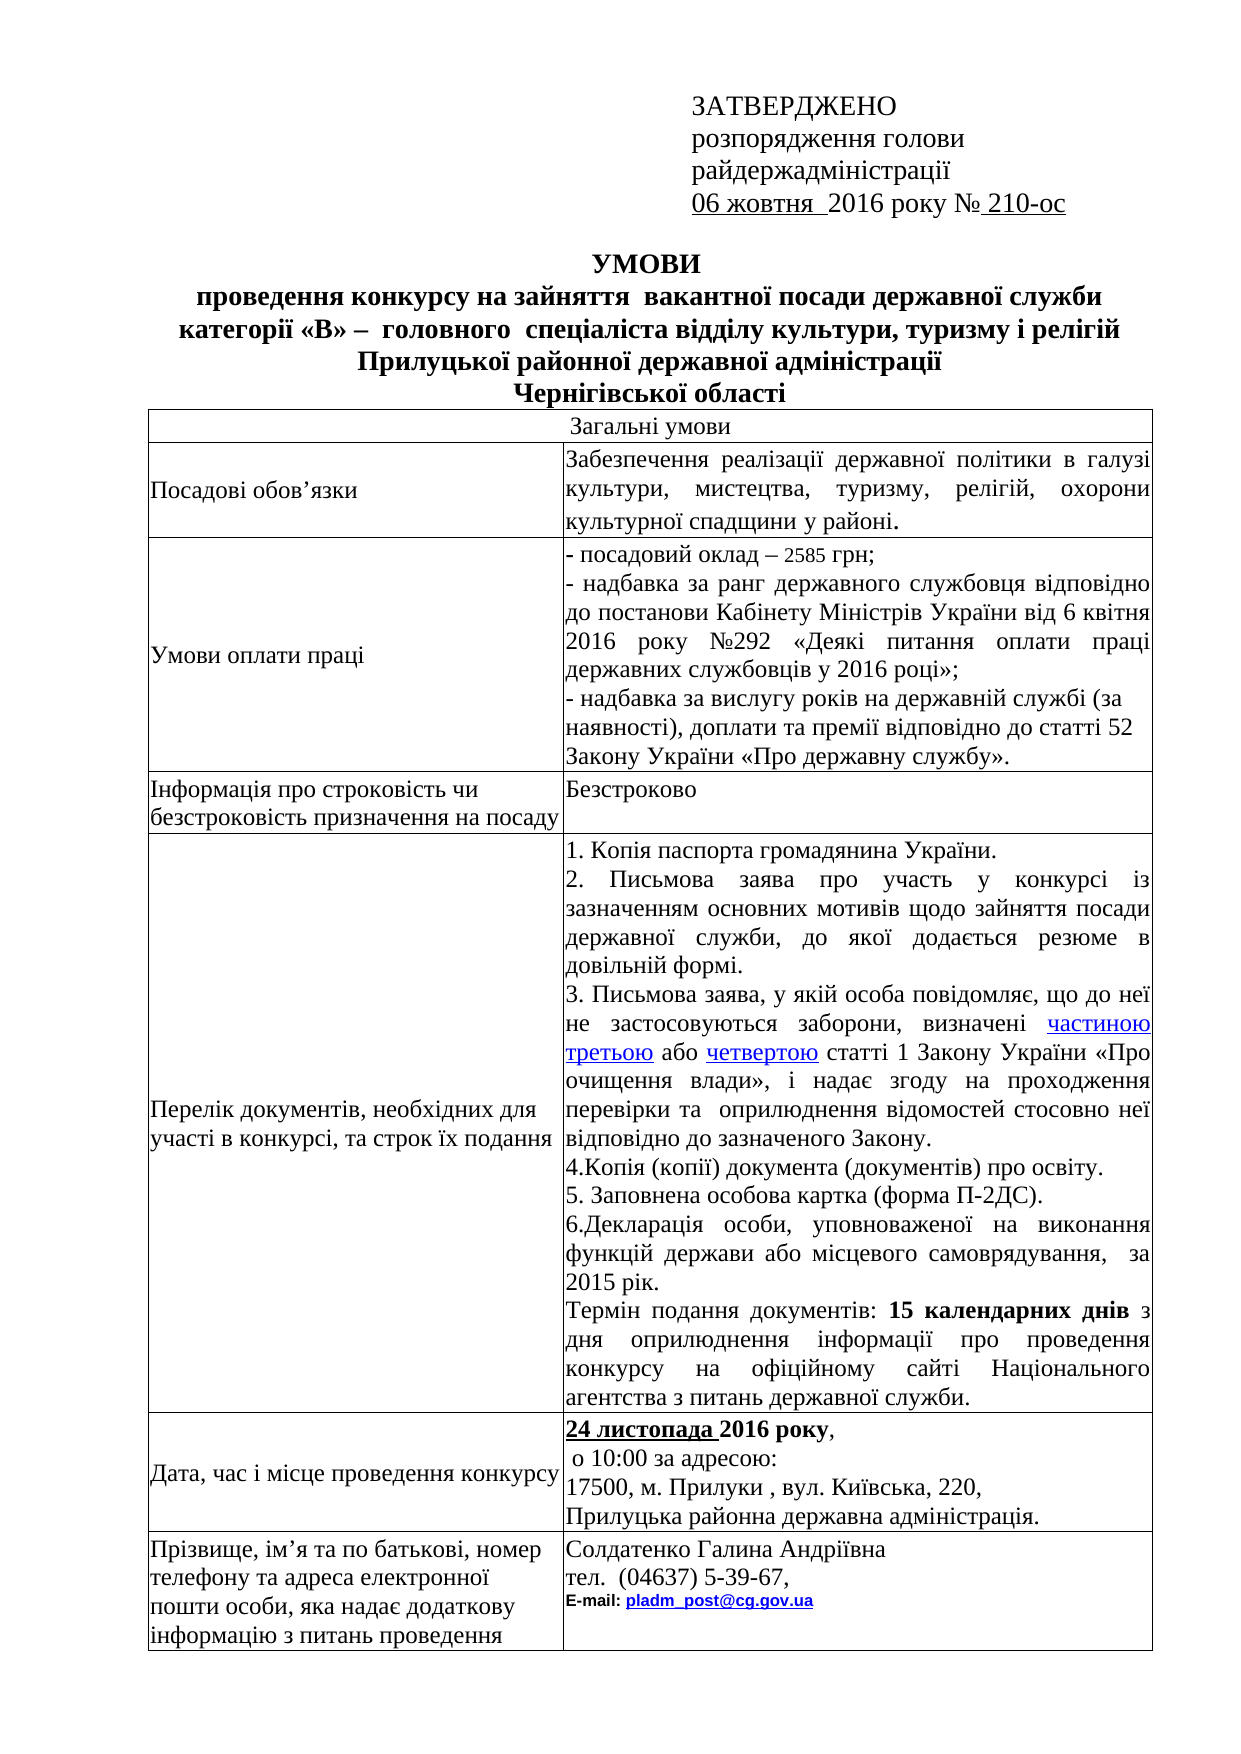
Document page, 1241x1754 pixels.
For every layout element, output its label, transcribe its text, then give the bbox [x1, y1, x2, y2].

text ЗАТВЕРДЖЕНО [691, 88, 1152, 121]
table_cell Перелік документів, необхідних для участі в конкурсі, та строк їх подання [149, 834, 563, 1412]
table_cell Дата, час і місце проведення конкурсу [149, 1413, 563, 1531]
table_cell - посадовий оклад – 2585 грн; - надбавка за ранг державного службовця відповідно до постанови Кабінету Міністрів України від 6 квітня 2016 року №292 «Деякі питання оплати праці державних службовців у 2016 році»; - надбавка за вислугу років на державній службі (за наявності), доплати та премії відповідно до статті 52 Закону України «Про державну службу». [564, 538, 1152, 771]
text розпорядження голови [691, 121, 1152, 153]
text Чернігівської області [148, 376, 1152, 409]
table_cell Посадові обов’язки [149, 443, 563, 537]
text УМОВИ проведення конкурсу на зайняття вакантної посади державної служби категорії «В» – головного спеціаліста відділу культури, туризму і релігій Прилуцької районної державної адміністрації [148, 247, 1152, 376]
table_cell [564, 1532, 1152, 1650]
table_cell 24 листопада 2016 року, о 10:00 за адресою: . Прилуки , вул. Київська, 220, Прилуцька районна державна адміністрація. [564, 1413, 1152, 1531]
table_cell Безстроково [564, 772, 1152, 833]
table_cell Інформація про строковість чи безстроковість призначення на посаду [149, 772, 563, 833]
text райдержадміністрації [691, 153, 1152, 186]
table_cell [149, 1532, 563, 1650]
table_cell 1. Копія паспорта громадянина України. 2. Письмова заява про участь у конкурсі із зазначенням основних мотивів щодо зайняття посади державної служби, до якої додається резюме в довільній формі. 3. Письмова заява, у якій особа повідомляє, що до неї не застосовуються заборони, визначені частиною третьою або четвертою статті 1 Закону України «Про очищення влади», і надає згоду на проходження перевірки та оприлюднення відомостей стосовно неї відповідно до зазначеного Закону. 4.Копія (копії) документа (документів) про освіту. 5. Заповнена особова картка (форма П-2ДС). 6.Декларація особи, уповноваженої на виконання функцій держави або місцевого самоврядування, за 2015 рік. Термін подання документів: 15 календарних днів з дня оприлюднення інформації про проведення конкурсу на офіційному сайті Національного агентства з питань державної служби. [564, 834, 1152, 1412]
table_header Загальні умови [149, 410, 1152, 442]
text 06 жовтня 2016 року № 210-ос [691, 186, 1152, 218]
table_cell Умови оплати праці [149, 538, 563, 771]
table_cell Забезпечення реалізації державної політики в галузі культури, мистецтва, туризму, релігій, охорони культурної спадщини у районі. [564, 443, 1152, 537]
